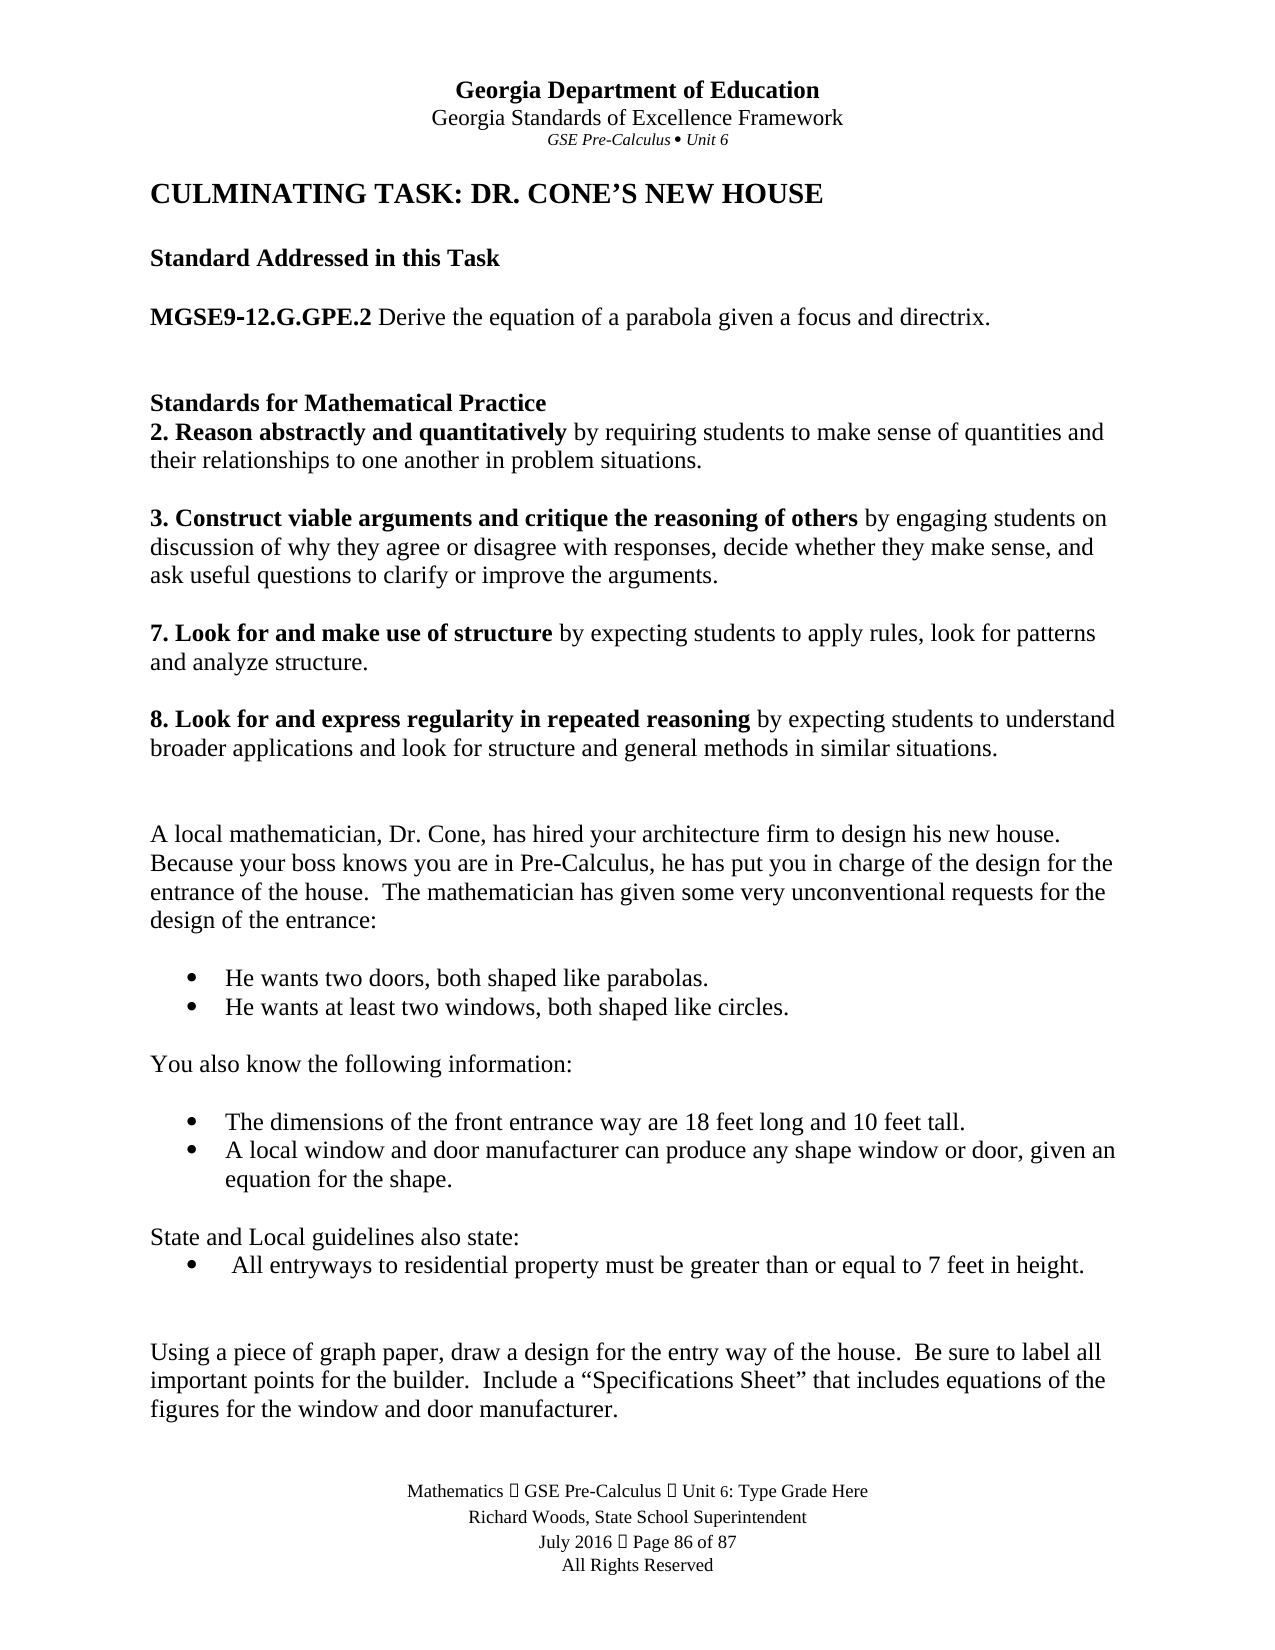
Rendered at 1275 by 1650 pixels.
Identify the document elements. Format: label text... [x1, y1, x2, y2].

text State and Local guidelines also state: [150, 1222, 1125, 1251]
list All entryways to residential property must be greater than or equal to 7 feet in height. [187, 1251, 1125, 1279]
text Standards for Mathematical Practice [150, 388, 1125, 417]
text 3. Construct viable arguments and critique the reasoning of others by engaging students on discussion of why they agree or disagree with responses, decide whether they make sense, and ask useful questions to clarify or improve the arguments. [150, 503, 1125, 589]
text 2. Reason abstractly and quantitatively by requiring students to make sense of quantities and their relationships to one another in problem situations. [150, 417, 1125, 474]
text Using a piece of graph paper, draw a design for the entry way of the house. Be sure to label all important points for the builder. Include a “Specifications Sheet” that includes equations of the figures for the window and door manufacturer. [150, 1337, 1125, 1423]
text 8. Look for and express regularity in repeated reasoning by expecting students to understand broader applications and look for structure and general methods in similar situations. [150, 704, 1125, 762]
text You also know the following information: [150, 1049, 1125, 1078]
list He wants two doors, both shaped like parabolas. [187, 963, 1125, 992]
list A local window and door manufacturer can produce any shape window or door, given an equation for the shape. [187, 1136, 1125, 1193]
text 7. Look for and make use of structure by expecting students to apply rules, look for patterns and analyze structure. [150, 618, 1125, 676]
text A local mathematician, Dr. Cone, has hired your architecture firm to design his new house. Because your boss knows you are in Pre-Calculus, he has put you in charge of the design for the entrance of the house. The mathematician has given some very unconventional requests for the design of the entrance: [150, 819, 1125, 934]
list The dimensions of the front entrance way are 18 feet long and 10 feet tall. [187, 1107, 1125, 1136]
text Standard Addressed in this Task [150, 243, 1125, 272]
text MGSE9‐12.G.GPE.2 Derive the equation of a parabola given a focus and directrix. [150, 300, 1125, 331]
text CULMINATING TASK: DR. CONE’S NEW HOUSE [150, 176, 1125, 209]
list He wants at least two windows, both shaped like circles. [187, 992, 1125, 1021]
